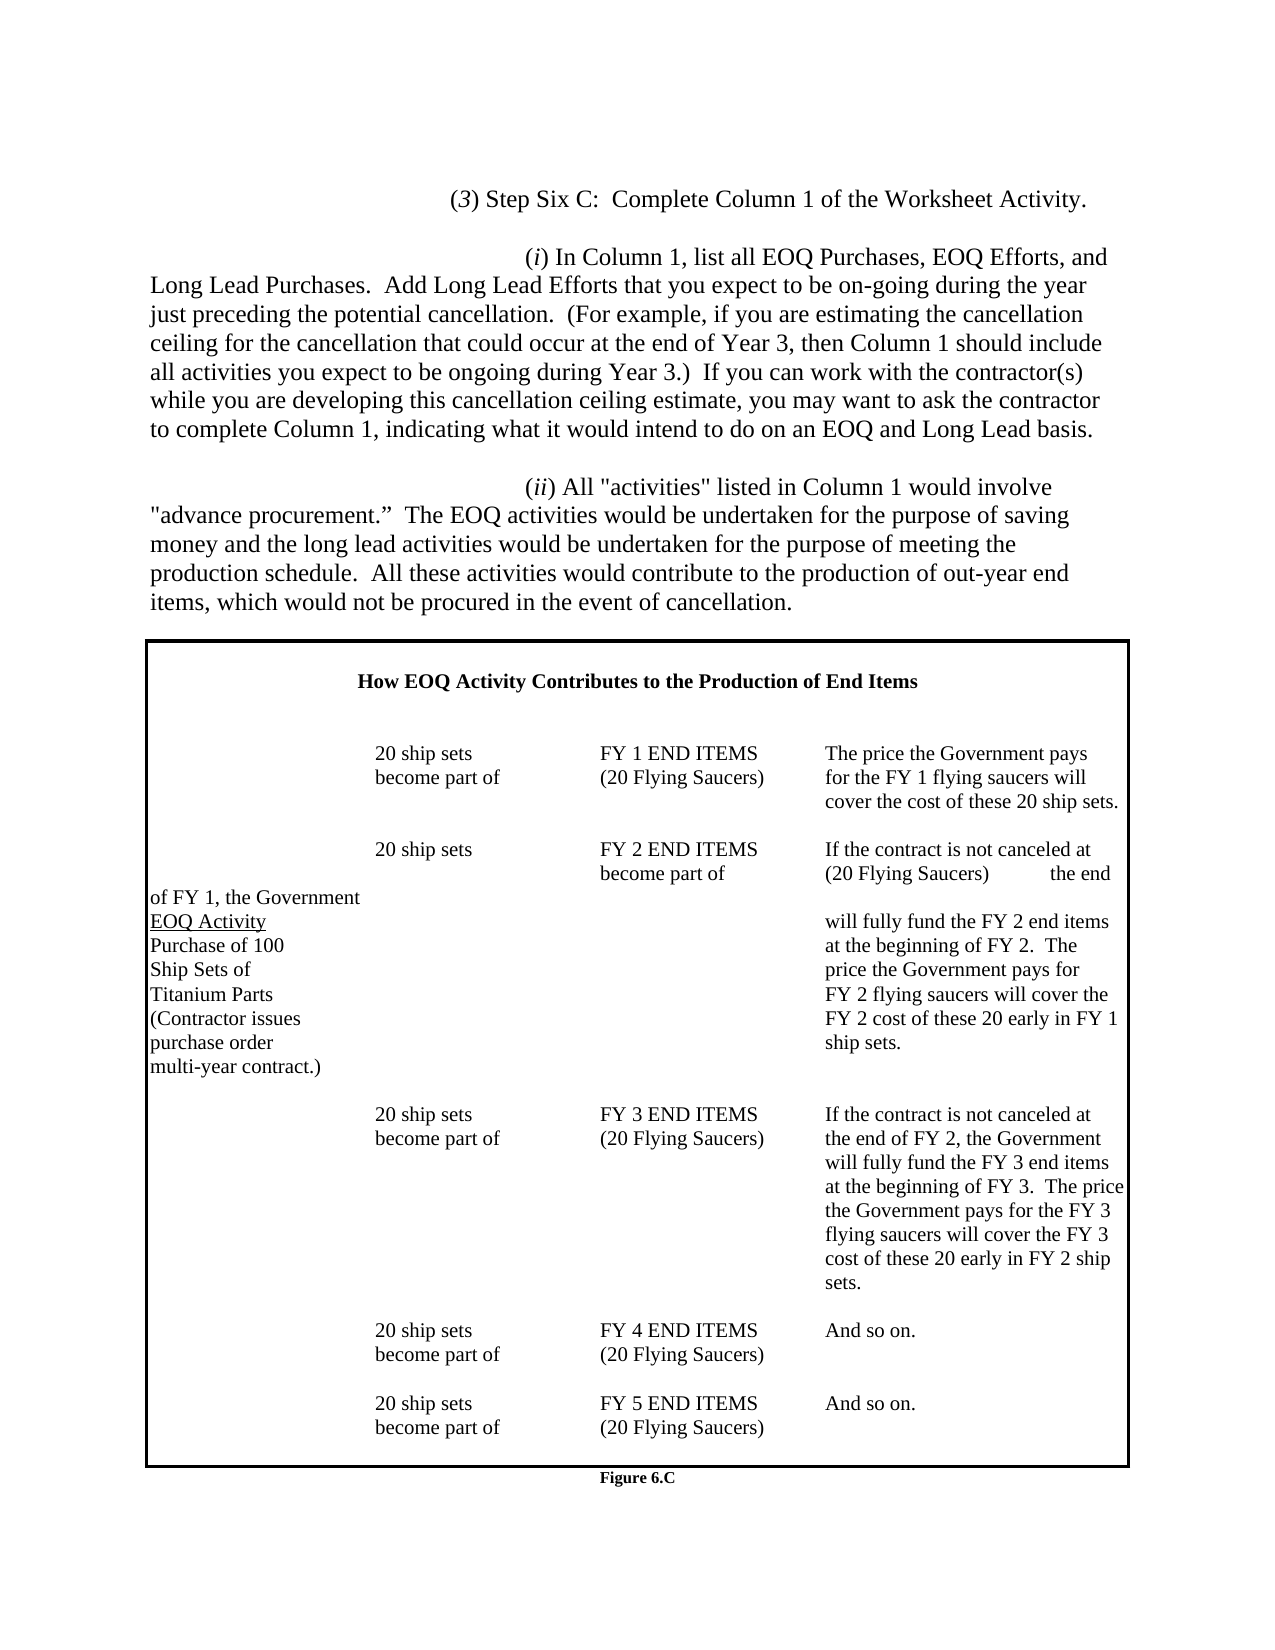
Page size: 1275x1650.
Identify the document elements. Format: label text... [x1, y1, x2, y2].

list How EOQ Activity Contributes to the Production of End Items [150, 669, 1125, 693]
list EOQ Activity will fully fund the FY 2 end items Purchase of 100 at the beginning of FY 2. The [150, 909, 1125, 957]
list cover the cost of these 20 ship sets. [150, 789, 1125, 813]
list Titanium Parts FY 2 flying saucers will cover the [150, 981, 1125, 1006]
text (3) Step Six C: Complete Column 1 of the Worksheet Activity. [150, 184, 1125, 213]
list (Contractor issues FY 2 cost of these 20 early in FY 1 [150, 1006, 1125, 1029]
list purchase order ship sets. [150, 1029, 1125, 1054]
list become part of (20 Flying Saucers) [150, 1342, 1125, 1366]
list Figure 6.C [150, 1468, 1125, 1487]
list flying saucers will cover the FY 3 [150, 1222, 1125, 1246]
list become part of (20 Flying Saucers) [150, 1414, 1125, 1439]
list 20 ship sets FY 5 END ITEMS And so on. [150, 1391, 1125, 1414]
text (ii) All "activities" listed in Column 1 would involve "advance procurement.” The EOQ activities would be undertaken for the purpose of saving money and the long lead activities would be undertaken for the purpose of meeting the production schedule. All these activities would contribute to the production of out-year end items, which would not be procured in the event of cancellation. [150, 472, 1125, 615]
list will fully fund the FY 3 end items [150, 1150, 1125, 1174]
list 20 ship sets FY 3 END ITEMS If the contract is not canceled at [150, 1102, 1125, 1126]
text (i) In Column 1, list all EOQ Purchases, EOQ Efforts, and Long Lead Purchases. Add Long Lead Efforts that you expect to be on-going during the year just preceding the potential cancellation. (For example, if you are estimating the cancellation ceiling for the cancellation that could occur at the end of Year 3, then Column 1 should include all activities you expect to be ongoing during Year 3.) If you can work with the contractor(s) while you are developing this cancellation ceiling estimate, you may want to ask the contractor to complete Column 1, indicating what it would intend to do on an EOQ and Long Lead basis. [150, 242, 1125, 443]
list multi-year contract.) [150, 1054, 1125, 1078]
list become part of (20 Flying Saucers) the end of FY 2, the Government [150, 1126, 1125, 1150]
list cost of these 20 early in FY 2 ship [150, 1246, 1125, 1270]
list 20 ship sets FY 4 END ITEMS And so on. [150, 1318, 1125, 1342]
list sets. [150, 1270, 1125, 1294]
list become part of (20 Flying Saucers) for the FY 1 flying saucers will [150, 765, 1125, 789]
list at the beginning of FY 3. The price [150, 1174, 1125, 1198]
list Ship Sets of price the Government pays for [150, 957, 1125, 981]
list 20 ship sets FY 2 END ITEMS If the contract is not canceled at become part of (20 Flying Saucers) the end of FY 1, the Government [150, 837, 1125, 909]
list 20 ship sets FY 1 END ITEMS The price the Government pays [150, 741, 1125, 765]
list the Government pays for the FY 3 [150, 1198, 1125, 1222]
